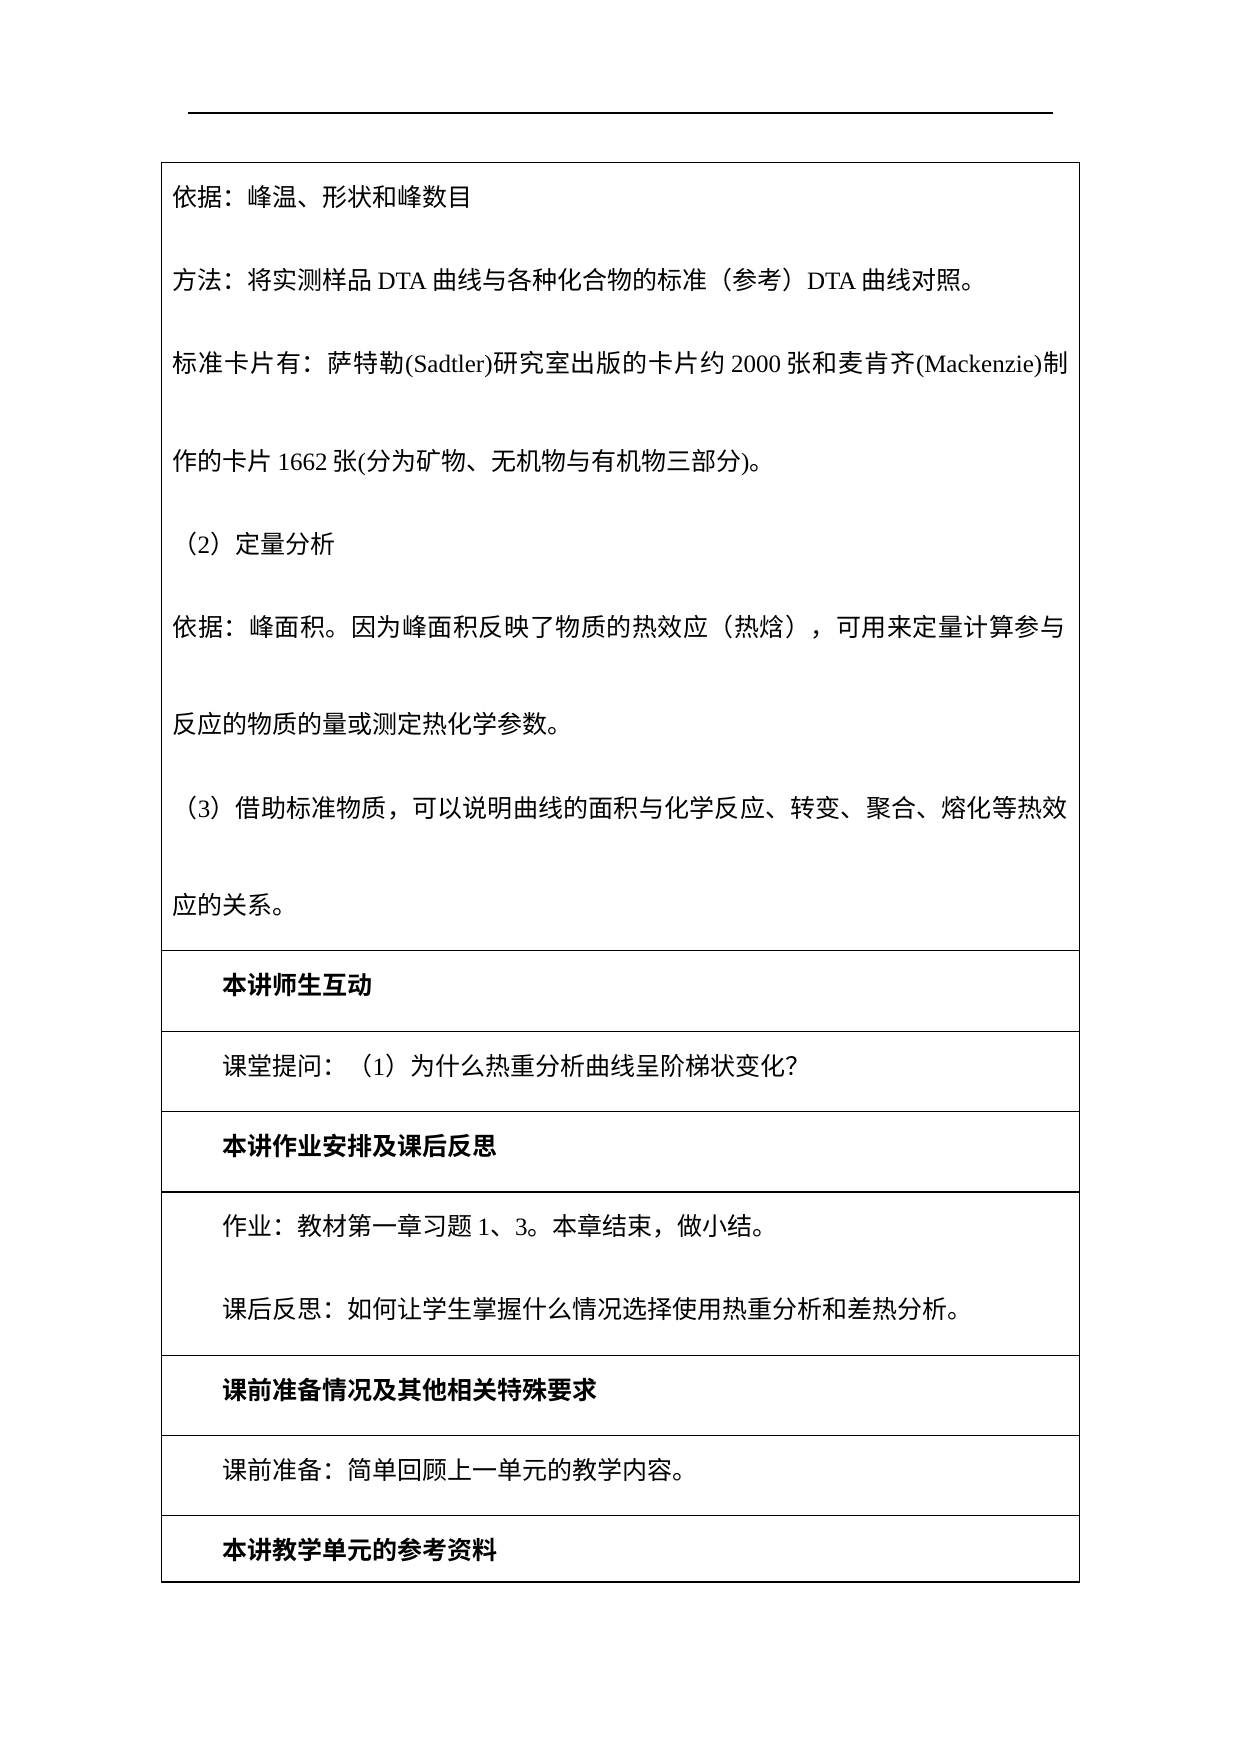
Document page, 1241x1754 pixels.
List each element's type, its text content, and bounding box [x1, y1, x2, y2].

table_cell 本讲作业安排及课后反思 [162, 1112, 1079, 1191]
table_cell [162, 163, 1079, 950]
table_cell 课前准备情况及其他相关特殊要求 [162, 1356, 1079, 1435]
table_cell 本讲教学单元的参考资料 [162, 1516, 1079, 1581]
table_cell 课前准备：简单回顾上一单元的教学内容。 [162, 1436, 1079, 1515]
table_cell 本讲师生互动 [162, 951, 1079, 1031]
table_cell 课堂提问：（1）为什么热重分析曲线呈阶梯状变化？ [162, 1032, 1079, 1111]
table_cell 作业：教材第一章习题1、3。本章结束，做小结。 课后反思：如何让学生掌握什么情况选择使用热重分析和差热分析。 [162, 1193, 1079, 1355]
